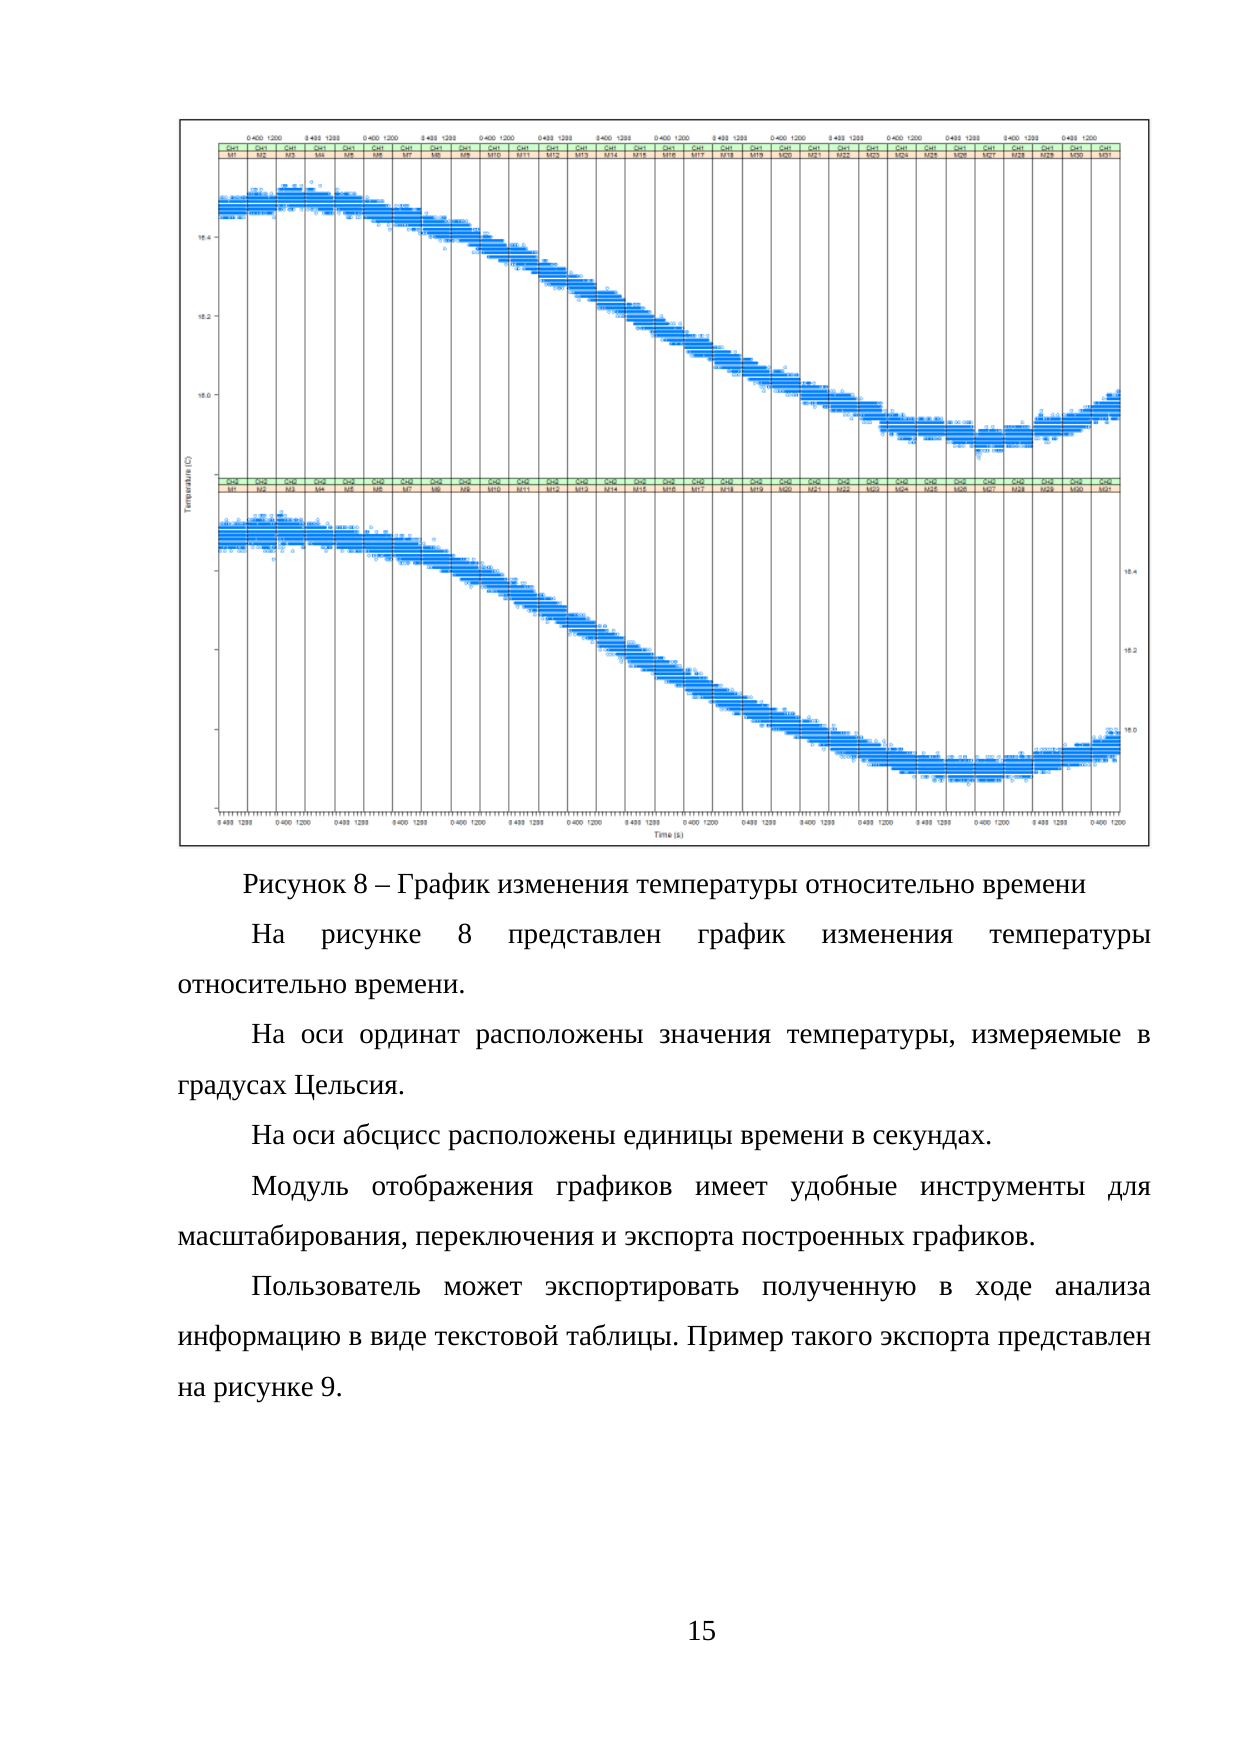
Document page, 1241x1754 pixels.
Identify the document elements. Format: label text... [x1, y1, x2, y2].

text Пользователь может экспортировать полученную в ходе анализа информацию в виде текстовой таблицы. Пример такого экспорта представлен на рисунке 9. [177, 1268, 1152, 1402]
text Рисунок 8 – График изменения температуры относительно времени [177, 849, 1152, 899]
text На оси ординат расположены значения температуры, измеряемые в градусах Цельсия. [177, 1017, 1152, 1101]
text На оси абсцисс расположены единицы времени в секундах. [177, 1117, 1152, 1151]
text На рисунке 8 представлен график изменения температуры относительно времени. [177, 916, 1152, 1000]
text Модуль отображения графиков имеет удобные инструменты для масштабирования, переключения и экспорта построенных графиков. [177, 1168, 1152, 1251]
picture [177, 118, 1152, 849]
